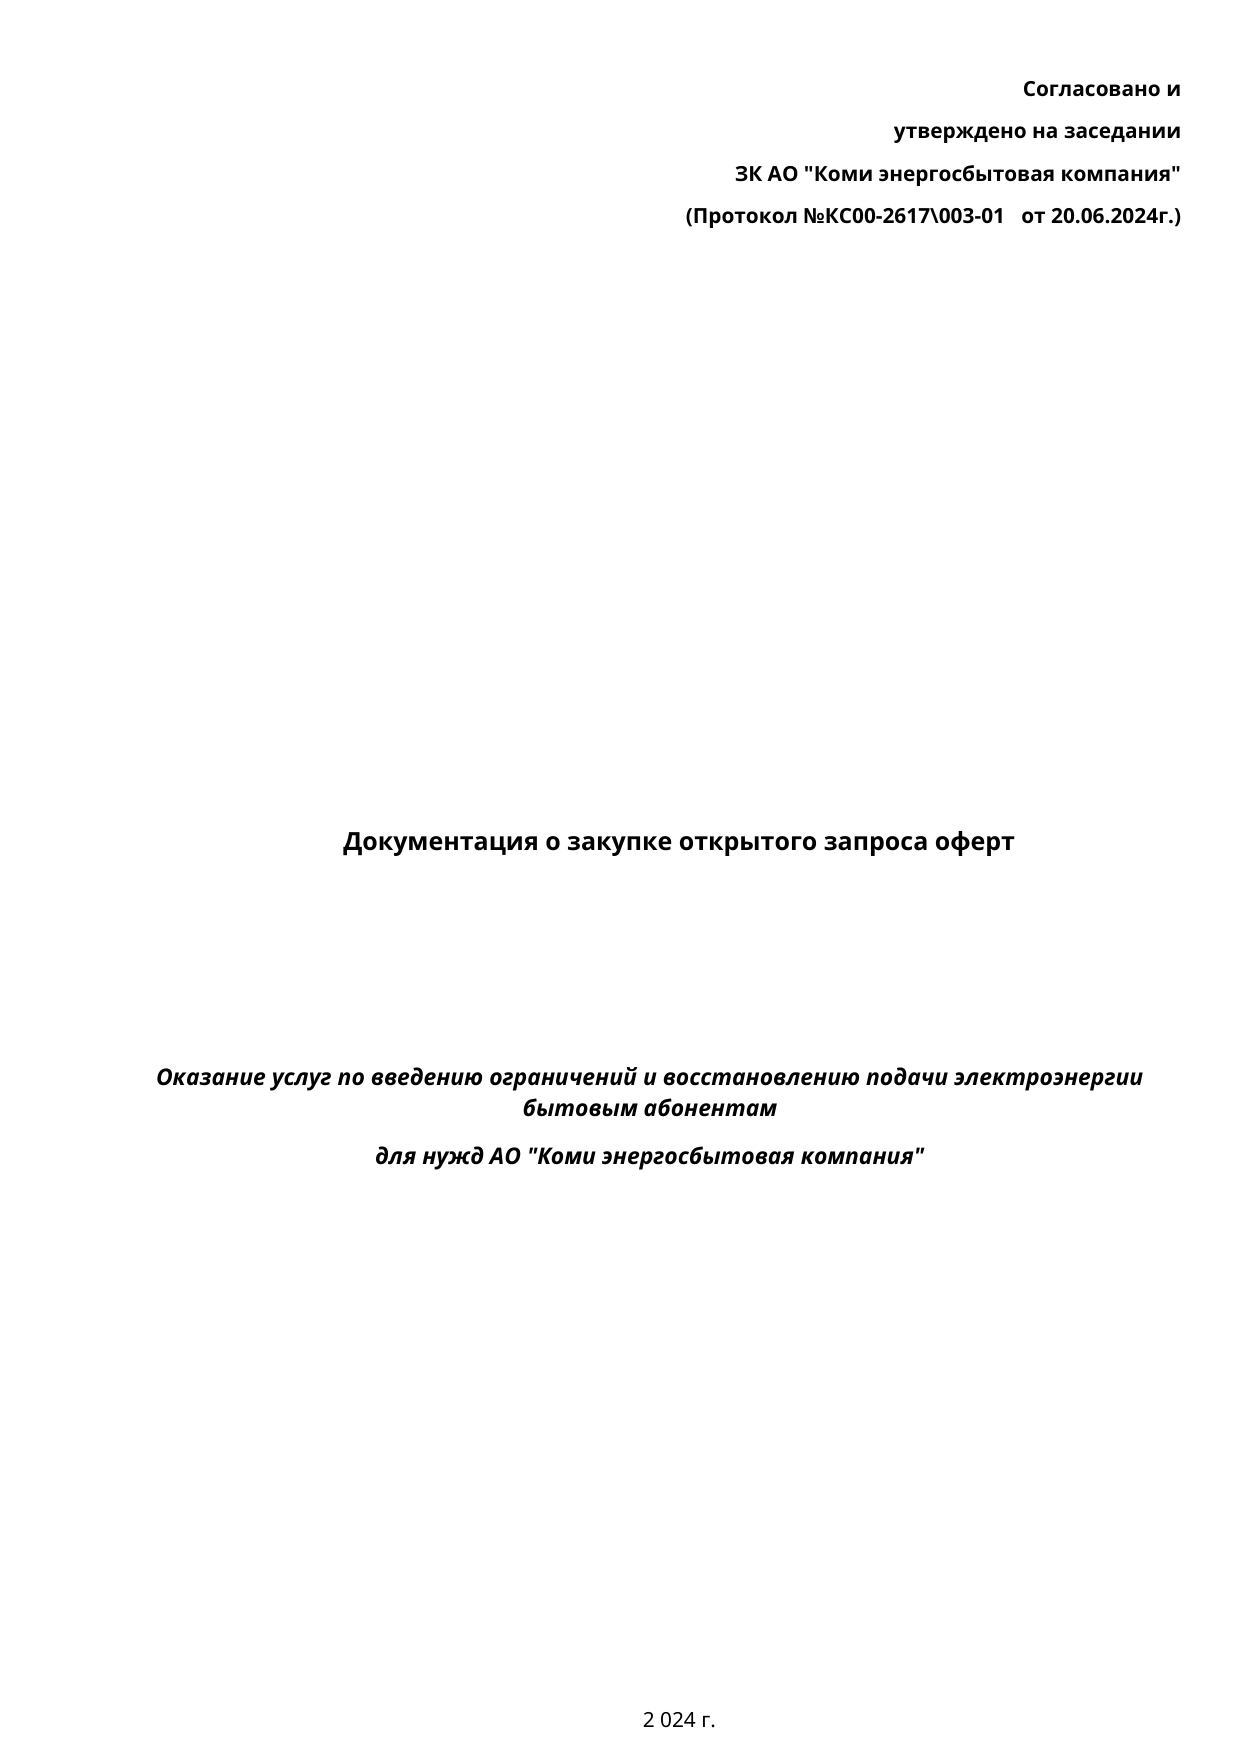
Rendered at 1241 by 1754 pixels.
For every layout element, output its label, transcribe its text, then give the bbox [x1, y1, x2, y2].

text ЗК АО "Коми энергосбытовая компания" [474, 159, 1181, 187]
text 2 024 г. [118, 1705, 1181, 1733]
text утверждено на заседании [474, 116, 1181, 145]
text Согласовано и [474, 74, 1181, 102]
text (Протокол №КС00-2617\003-01 от 20.06.2024г.) [474, 202, 1181, 230]
text Документация о закупке открытого запроса оферт [118, 823, 1181, 857]
text Оказание услуг по введению ограничений и восстановлению подачи электроэнергии бытовым абонентам [118, 1061, 1181, 1123]
text для нужд АО "Коми энергосбытовая компания" [118, 1140, 1181, 1171]
